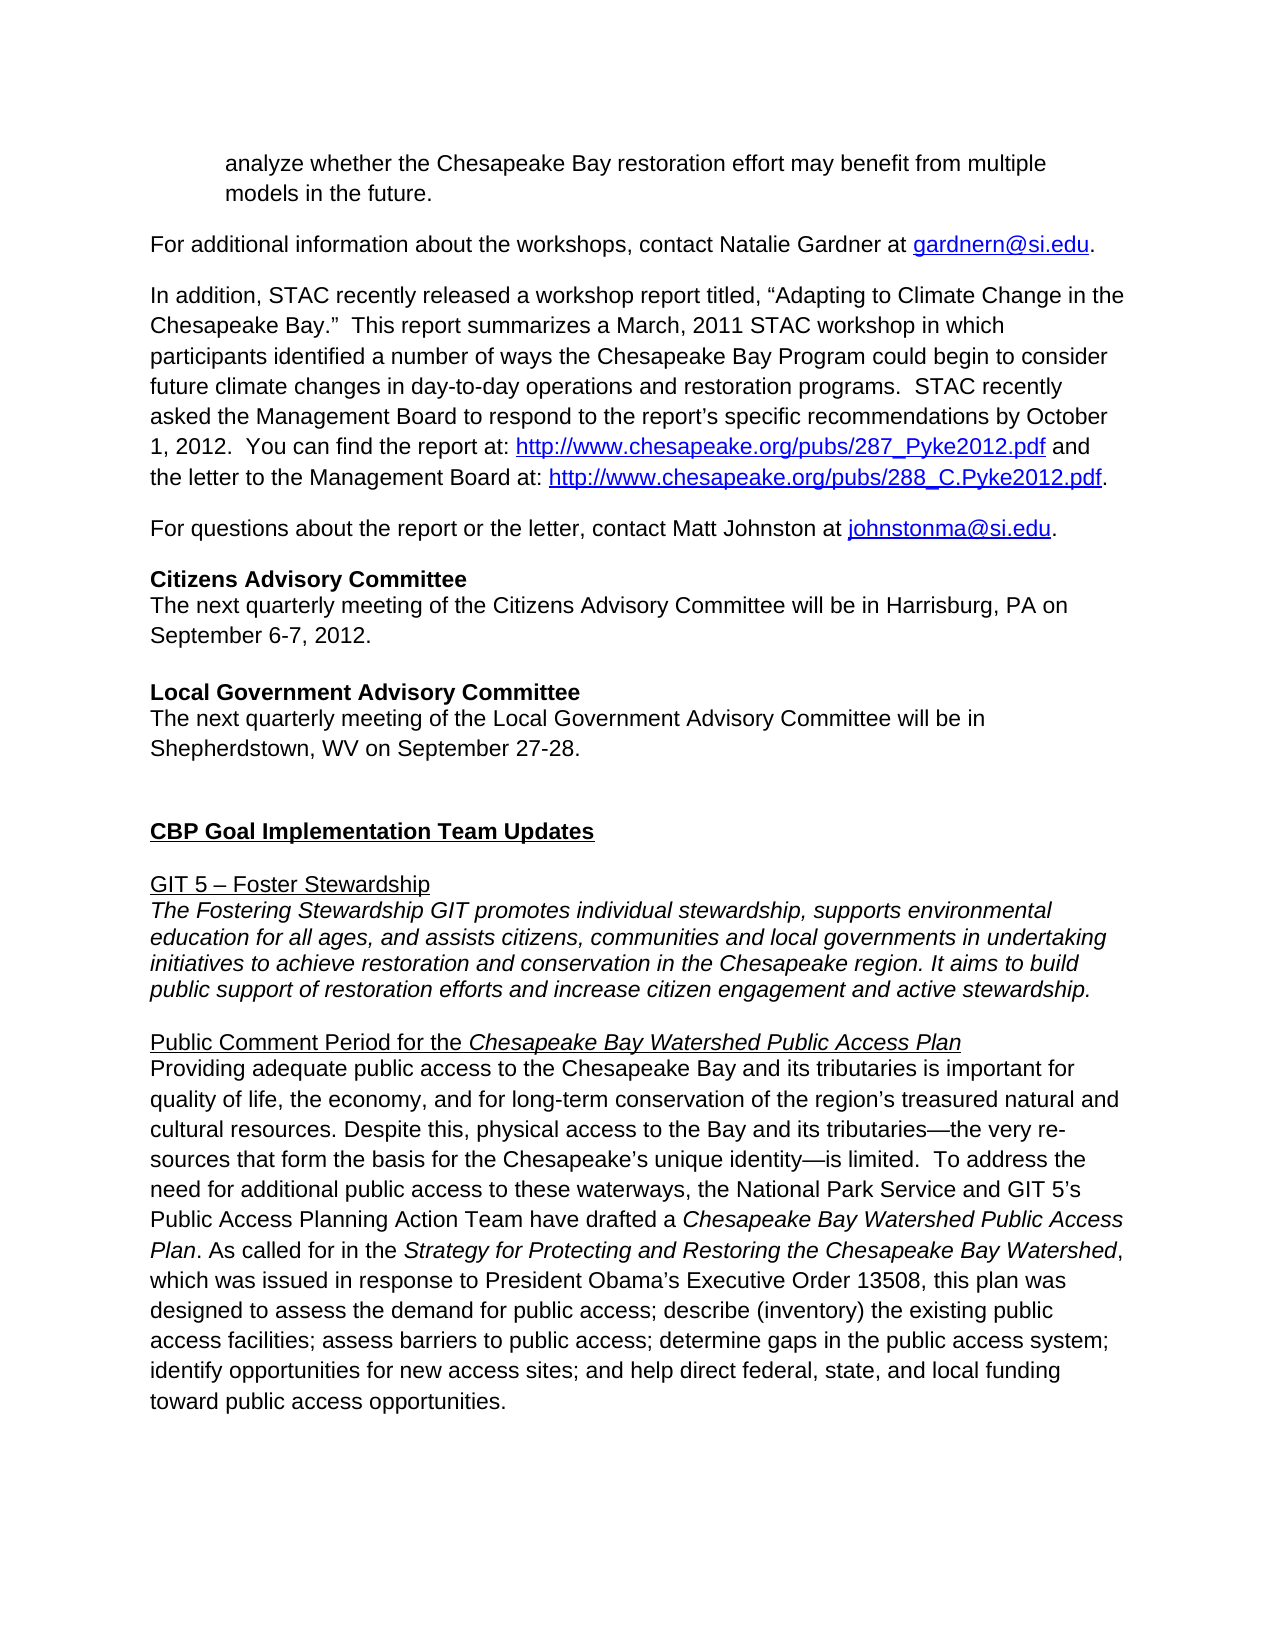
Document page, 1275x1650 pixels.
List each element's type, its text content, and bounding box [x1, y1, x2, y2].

text For questions about the report or the letter, contact Matt Johnston at johnstonma@si.edu. [150, 514, 1125, 541]
text CBP Goal Implementation Team Updates [150, 818, 1125, 844]
text The next quarterly meeting of the Local Government Advisory Committee will be in Shepherdstown, WV on September 27-28. [150, 705, 1125, 762]
text Citizens Advisory Committee [150, 566, 1125, 592]
text In addition, STAC recently released a workshop report titled, “Adapting to Climate Change in the Chesapeake Bay.” This report summarizes a March, 2011 STAC workshop in which participants identified a number of ways the Chesapeake Bay Program could begin to consider future climate changes in day-to-day operations and restoration programs. STAC recently asked the Management Board to respond to the report’s specific recommendations by October 1, 2012. You can find the report at: http://www.chesapeake.org/pubs/287_Pyke2012.pdf and the letter to the Management Board at: http://www.chesapeake.org/pubs/288_C.Pyke2012.pdf. [150, 282, 1125, 490]
text For additional information about the workshops, contact Natalie Gardner at gardnern@si.edu. [150, 231, 1125, 258]
text Local Government Advisory Committee [150, 679, 1125, 705]
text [225, 150, 1125, 207]
text The next quarterly meeting of the Citizens Advisory Committee will be in Harrisburg, PA on September 6-7, 2012. [150, 592, 1125, 648]
text Providing adequate public access to the Chesapeake Bay and its tributaries is important for quality of life, the economy, and for long-term conservation of the region’s treasured natural and cultural resources. Despite this, physical access to the Bay and its tributaries—the very re-sources that form the basis for the Chesapeake’s unique identity—is limited. To address the need for additional public access to these waterways, the National Park Service and GIT 5’s Public Access Planning Action Team have drafted a Chesapeake Bay Watershed Public Access Plan. As called for in the Strategy for Protecting and Restoring the Chesapeake Bay Watershed, which was issued in response to President Obama’s Executive Order 13508, this plan was designed to assess the demand for public access; describe (inventory) the existing public access facilities; assess barriers to public access; determine gaps in the public access system; identify opportunities for new access sites; and help direct federal, state, and local funding toward public access opportunities. [150, 1055, 1125, 1414]
text The Fostering Stewardship GIT promotes individual stewardship, supports environmental education for all ages, and assists citizens, communities and local governments in undertaking initiatives to achieve restoration and conservation in the Chesapeake region. It aims to build public support of restoration efforts and increase citizen engagement and active stewardship. [150, 897, 1125, 1003]
text Public Comment Period for the Chesapeake Bay Watershed Public Access Plan [150, 1029, 1125, 1055]
text GIT 5 – Foster Stewardship [150, 871, 1125, 897]
